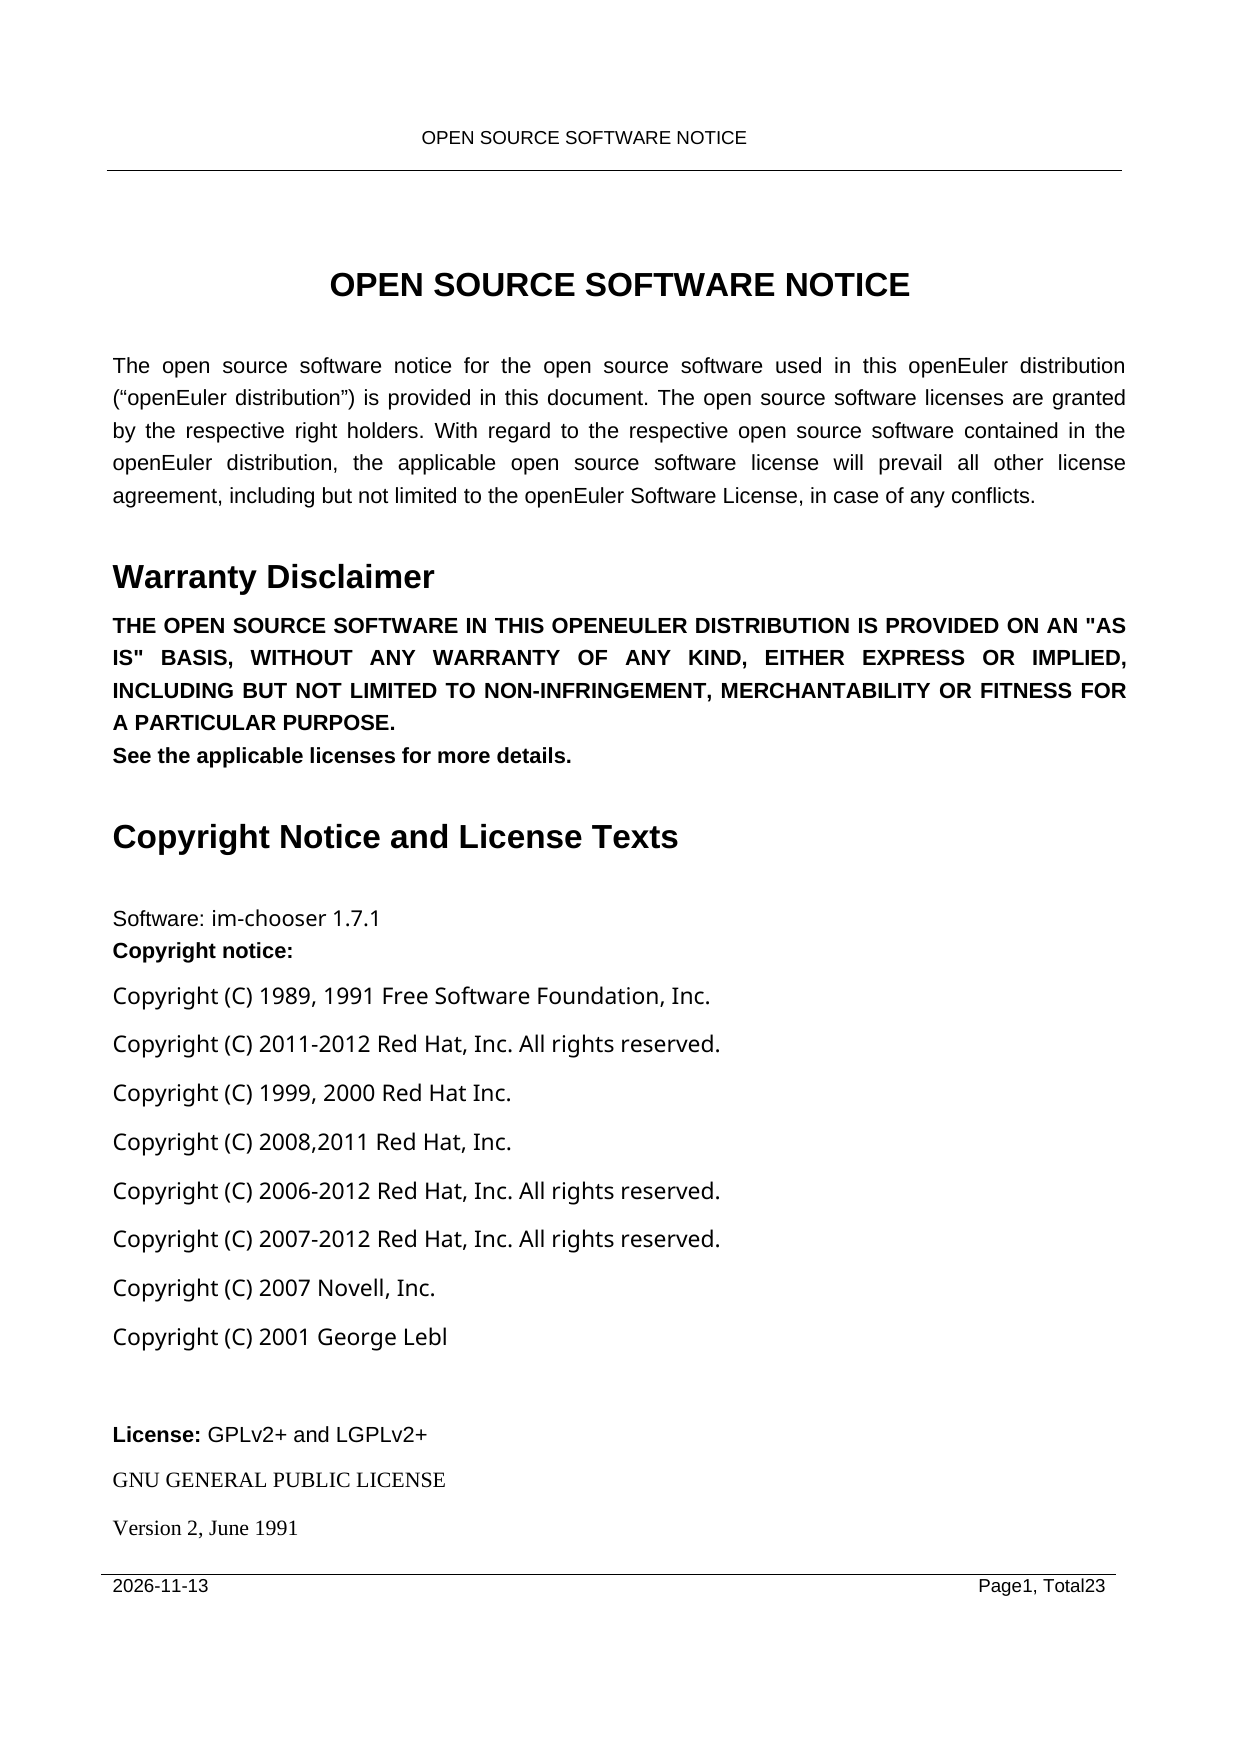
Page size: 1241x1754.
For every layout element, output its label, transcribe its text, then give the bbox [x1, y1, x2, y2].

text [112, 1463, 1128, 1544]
text The open source software notice for the open source software used in this openEuler distribution (“openEuler distribution”) is provided in this document. The open source software licenses are granted by the respective right holders. With regard to the respective open source software contained in the openEuler distribution, the applicable open source software license will prevail all other license agreement, including but not limited to the openEuler Software License, in case of any conflicts. [112, 349, 1128, 511]
text Software: im-chooser 1.7.1 [112, 901, 1128, 934]
text Copyright notice: [112, 934, 1128, 966]
text Warranty Disclaimer [112, 544, 1128, 609]
text OPEN SOURCE SOFTWARE NOTICE [112, 251, 1128, 316]
text License: GPLv2+ and LGPLv2+ [112, 1418, 1128, 1450]
text THE OPEN SOURCE SOFTWARE IN THIS OPENEULER DISTRIBUTION IS PROVIDED ON AN "AS IS" BASIS, WITHOUT ANY WARRANTY OF ANY KIND, EITHER EXPRESS OR IMPLIED, INCLUDING BUT NOT LIMITED TO NON-INFRINGEMENT, MERCHANTABILITY OR FITNESS FOR A PARTICULAR PURPOSE. See the applicable licenses for more details. [112, 609, 1128, 771]
text Copyright (C) 1989, 1991 Free Software Foundation, Inc. Copyright (C) 2011-2012 Red Hat, Inc. All rights reserved. Copyright (C) 1999, 2000 Red Hat Inc. Copyright (C) 2008,2011 Red Hat, Inc. Copyright (C) 2006-2012 Red Hat, Inc. All rights reserved. Copyright (C) 2007-2012 Red Hat, Inc. All rights reserved. Copyright (C) 2007 Novell, Inc. Copyright (C) 2001 George Lebl [112, 979, 1128, 1402]
text Copyright Notice and License Texts [112, 804, 1128, 869]
